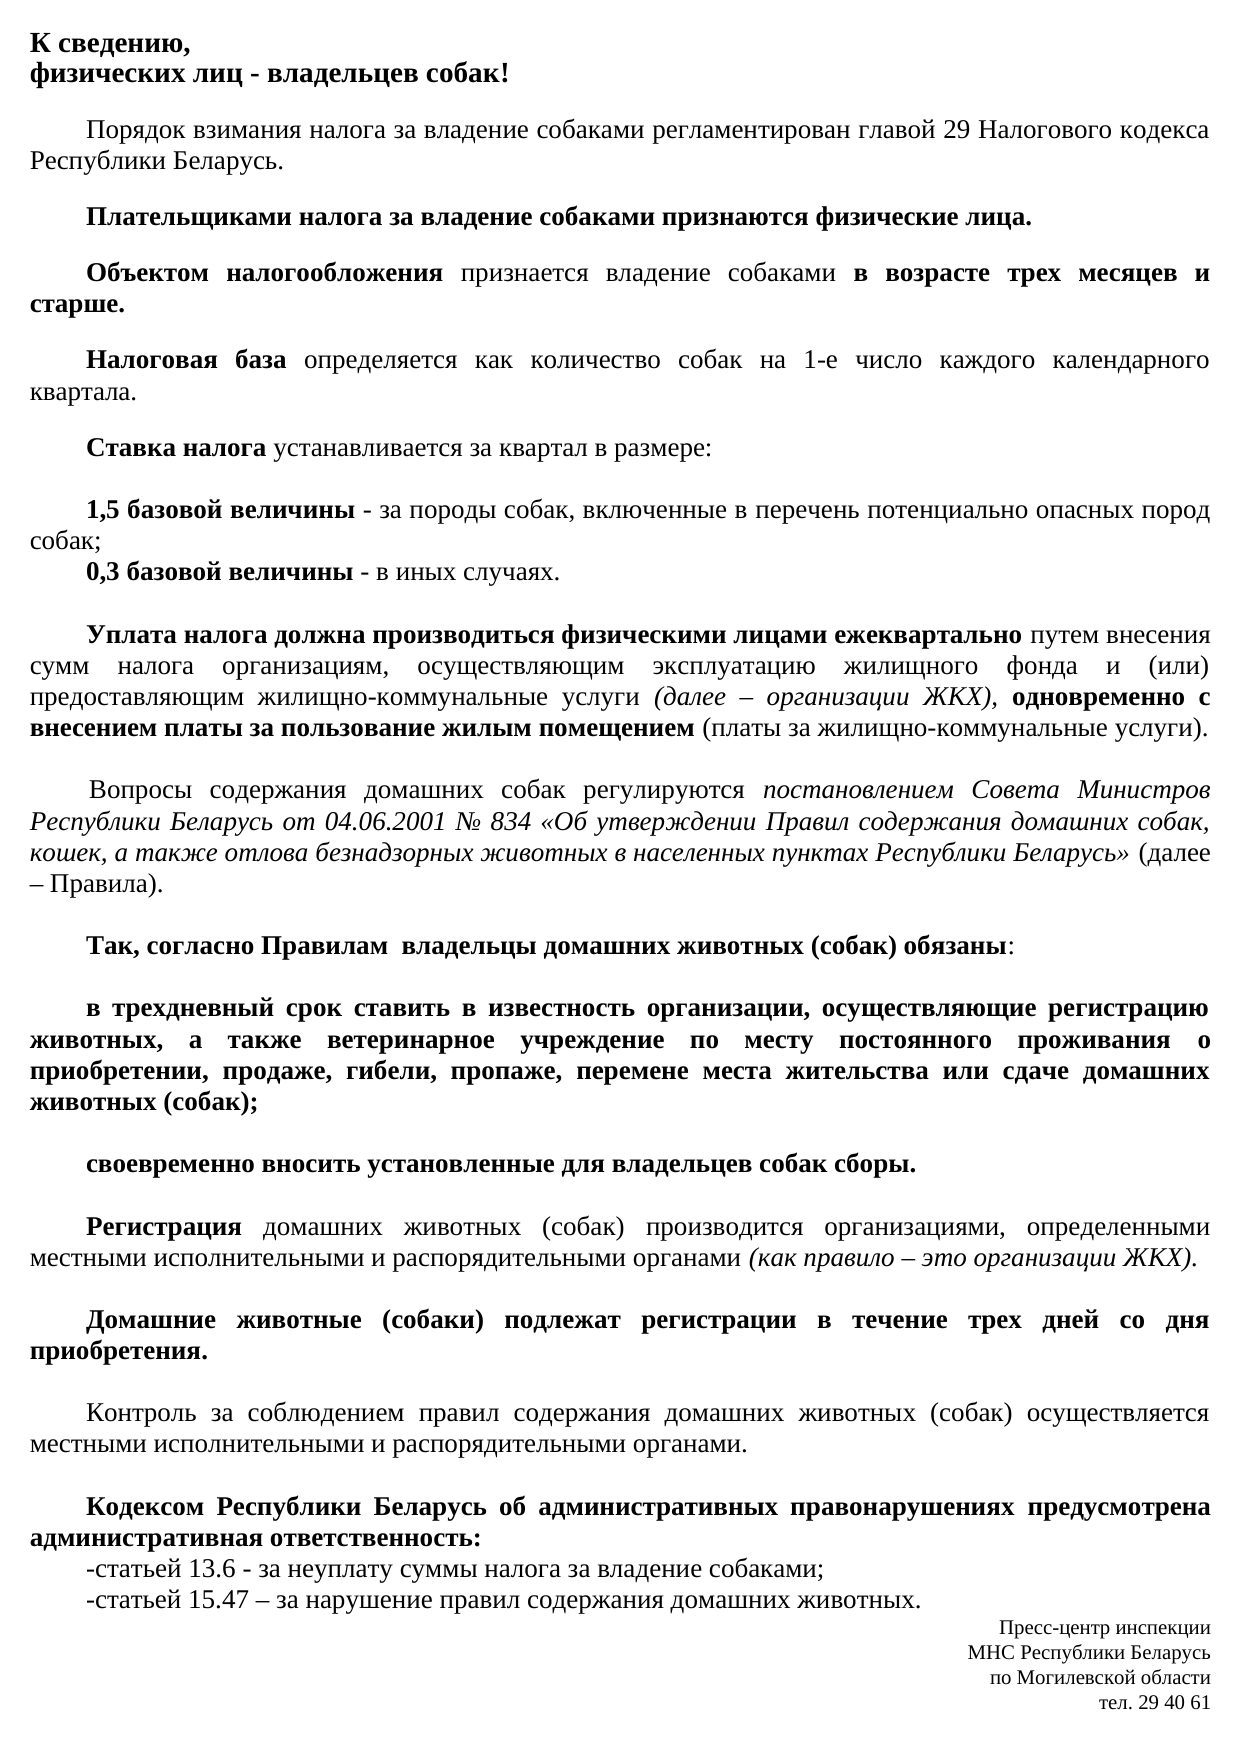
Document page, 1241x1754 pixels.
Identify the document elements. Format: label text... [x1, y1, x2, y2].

text МНС Республики Беларусь [29, 1639, 1211, 1664]
text физических лиц - владельцев собак! [29, 59, 1211, 88]
text Порядок взимания налога за владение собаками регламентирован главой 29 Налогового кодекса Республики Беларусь. [29, 113, 1211, 175]
text Объектом налогообложения признается владение собаками в возрасте трех месяцев и старше. [29, 256, 1211, 319]
text по Могилевской области [29, 1664, 1211, 1689]
text Уплата налога должна производиться физическими лицами ежеквартально путем внесения сумм налога организациям, осуществляющим эксплуатацию жилищного фонда и (или) предоставляющим жилищно-коммунальные услуги (далее – организации ЖКХ), одновременно с внесением платы за пользование жилым помещением (платы за жилищно-коммунальные услуги). [29, 618, 1211, 742]
text Кодексом Республики Беларусь об административных правонарушениях предусмотрена административная ответственность: [29, 1490, 1211, 1552]
text -статьей 15.47 – за нарушение правил содержания домашних животных. [29, 1583, 1211, 1614]
text своевременно вносить установленные для владельцев собак сборы. [29, 1147, 1211, 1178]
text К сведению, [29, 29, 1211, 59]
text Пресс-центр инспекции [29, 1614, 1211, 1639]
text в трехдневный срок ставить в известность организации, осуществляющие регистрацию животных, а также ветеринарное учреждение по месту постоянного проживания о приобретении, продаже, гибели, пропаже, перемене места жительства или сдаче домашних животных (собак); [29, 992, 1211, 1116]
text Контроль за соблюдением правил содержания домашних животных (собак) осуществляется местными исполнительными и распорядительными органами. [29, 1396, 1211, 1459]
text Налоговая база определяется как количество собак на 1-е число каждого календарного квартала. [29, 344, 1211, 406]
text Плательщиками налога за владение собаками признаются физические лица. [29, 200, 1211, 231]
text Ставка налога устанавливается за квартал в размере: [29, 431, 1211, 462]
text 0,3 базовой величины - в иных случаях. [29, 556, 1211, 587]
text Вопросы содержания домашних собак регулируются постановлением Совета Министров Республики Беларусь от 04.06.2001 № 834 «Об утверждении Правил содержания домашних собак, кошек, а также отлова безнадзорных животных в населенных пунктах Республики Беларусь» (далее – Правила). [29, 773, 1211, 898]
text Так, согласно Правилам владельцы домашних животных (собак) обязаны: [29, 929, 1211, 960]
text Регистрация домашних животных (собак) производится организациями, определенными местными исполнительными и распорядительными органами (как правило – это организации ЖКХ). [29, 1209, 1211, 1272]
text тел. 29 40 61 [29, 1689, 1211, 1714]
text 1,5 базовой величины - за породы собак, включенные в перечень потенциально опасных пород собак; [29, 493, 1211, 556]
text Домашние животные (собаки) подлежат регистрации в течение трех дней со дня приобретения. [29, 1303, 1211, 1365]
text -статьей 13.6 - за неуплату суммы налога за владение собаками; [29, 1552, 1211, 1583]
